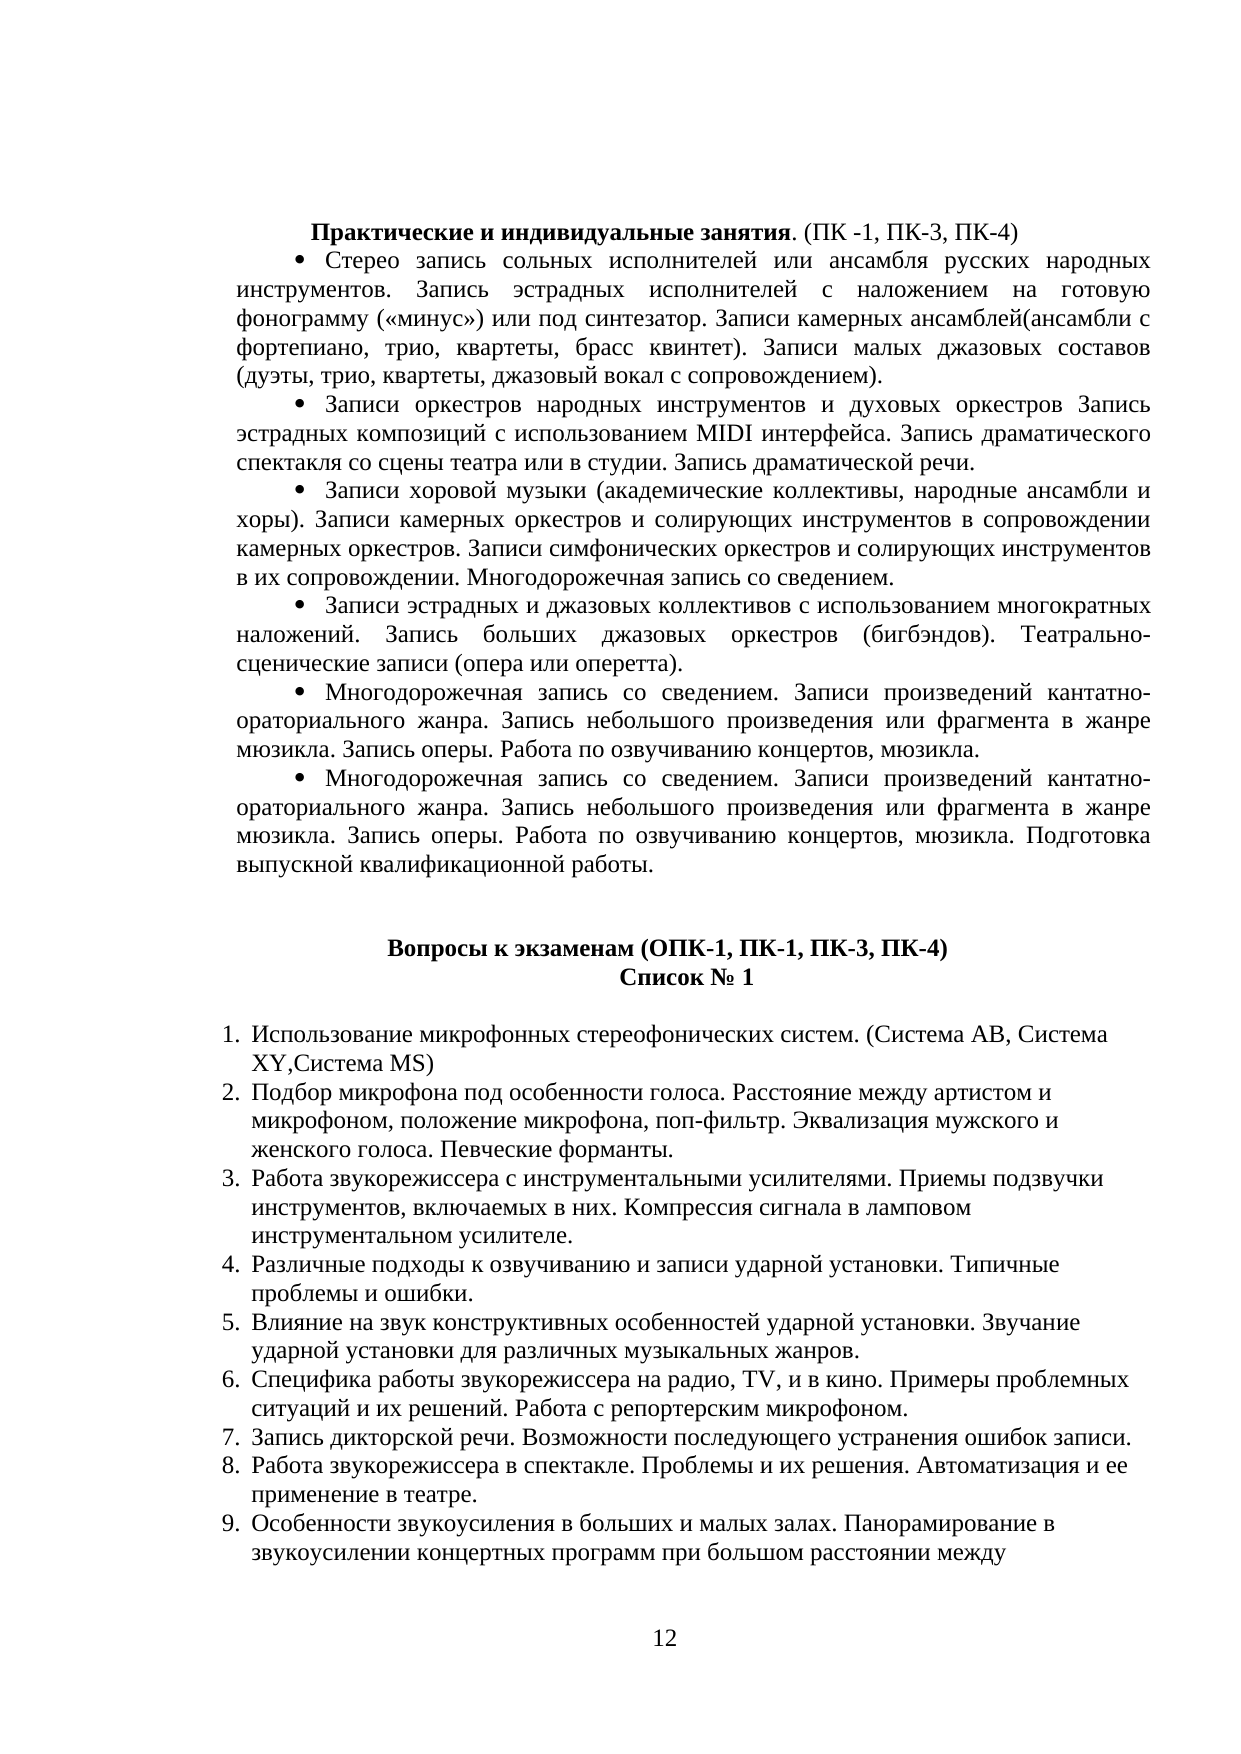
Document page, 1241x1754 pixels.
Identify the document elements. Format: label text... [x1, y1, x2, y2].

list Работа звукорежиссера в спектакле. Проблемы и их решения. Автоматизация и ее применение в театре. [222, 1451, 1152, 1508]
list Записи оркестров народных инструментов и духовых оркестров Запись эстрадных композиций с использованием MIDI интерфейса. Запись драматического спектакля со сцены театра или в студии. Запись драматической речи. [236, 389, 1152, 475]
list Стерео запись сольных исполнителей или ансамбля русских народных инструментов. Запись эстрадных исполнителей с наложением на готовую фонограмму («минус») или под синтезатор. Записи камерных ансамблей(ансамбли с фортепиано, трио, квартеты, брасс квинтет). Записи малых джазовых составов (дуэты, трио, квартеты, джазовый вокал с сопровождением). [236, 245, 1152, 389]
list Запись дикторской речи. Возможности последующего устранения ошибок записи. [222, 1422, 1152, 1451]
list Влияние на звук конструктивных особенностей ударной установки. Звучание ударной установки для различных музыкальных жанров. [222, 1307, 1152, 1364]
list Записи хоровой музыки (академические коллективы, народные ансамбли и хоры). Записи камерных оркестров и солирующих инструментов в сопровождении камерных оркестров. Записи симфонических оркестров и солирующих инструментов в их сопровождении. Многодорожечная запись со сведением. [236, 475, 1152, 590]
list Работа звукорежиссера с инструментальными усилителями. Приемы подзвучки инструментов, включаемых в них. Компрессия сигнала в ламповом инструментальном усилителе. [222, 1163, 1152, 1249]
text Вопросы к экзаменам (ОПК-1, ПК-1, ПК-3, ПК-4) [177, 933, 1084, 962]
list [222, 1508, 1152, 1566]
list Различные подходы к озвучиванию и записи ударной установки. Типичные проблемы и ошибки. [222, 1249, 1152, 1307]
list Специфика работы звукорежиссера на радио, TV, и в кино. Примеры проблемных ситуаций и их решений. Работа с репортерским микрофоном. [222, 1364, 1152, 1422]
list Подбор микрофона под особенности голоса. Расстояние между артистом и микрофоном, положение микрофона, поп-фильтр. Эквализация мужского и женского голоса. Певческие форманты. [222, 1077, 1152, 1163]
list Записи эстрадных и джазовых коллективов с использованием многократных наложений. Запись больших джазовых оркестров (бигбэндов). Театрально-сценические записи (опера или оперетта). [236, 590, 1152, 677]
list Многодорожечная запись со сведением. Записи произведений кантатно-ораториального жанра. Запись небольшого произведения или фрагмента в жанре мюзикла. Запись оперы. Работа по озвучиванию концертов, мюзикла. Подготовка выпускной квалификационной работы. [236, 763, 1152, 878]
text Практические и индивидуальные занятия. (ПК -1, ПК-3, ПК-4) [177, 217, 1152, 245]
list Использование микрофонных стереофонических систем. (Система АВ, Система XY,Система MS) [222, 1019, 1152, 1077]
list Многодорожечная запись со сведением. Записи произведений кантатно-ораториального жанра. Запись небольшого произведения или фрагмента в жанре мюзикла. Запись оперы. Работа по озвучиванию концертов, мюзикла. [236, 677, 1152, 763]
text Список № 1 [222, 962, 1152, 991]
